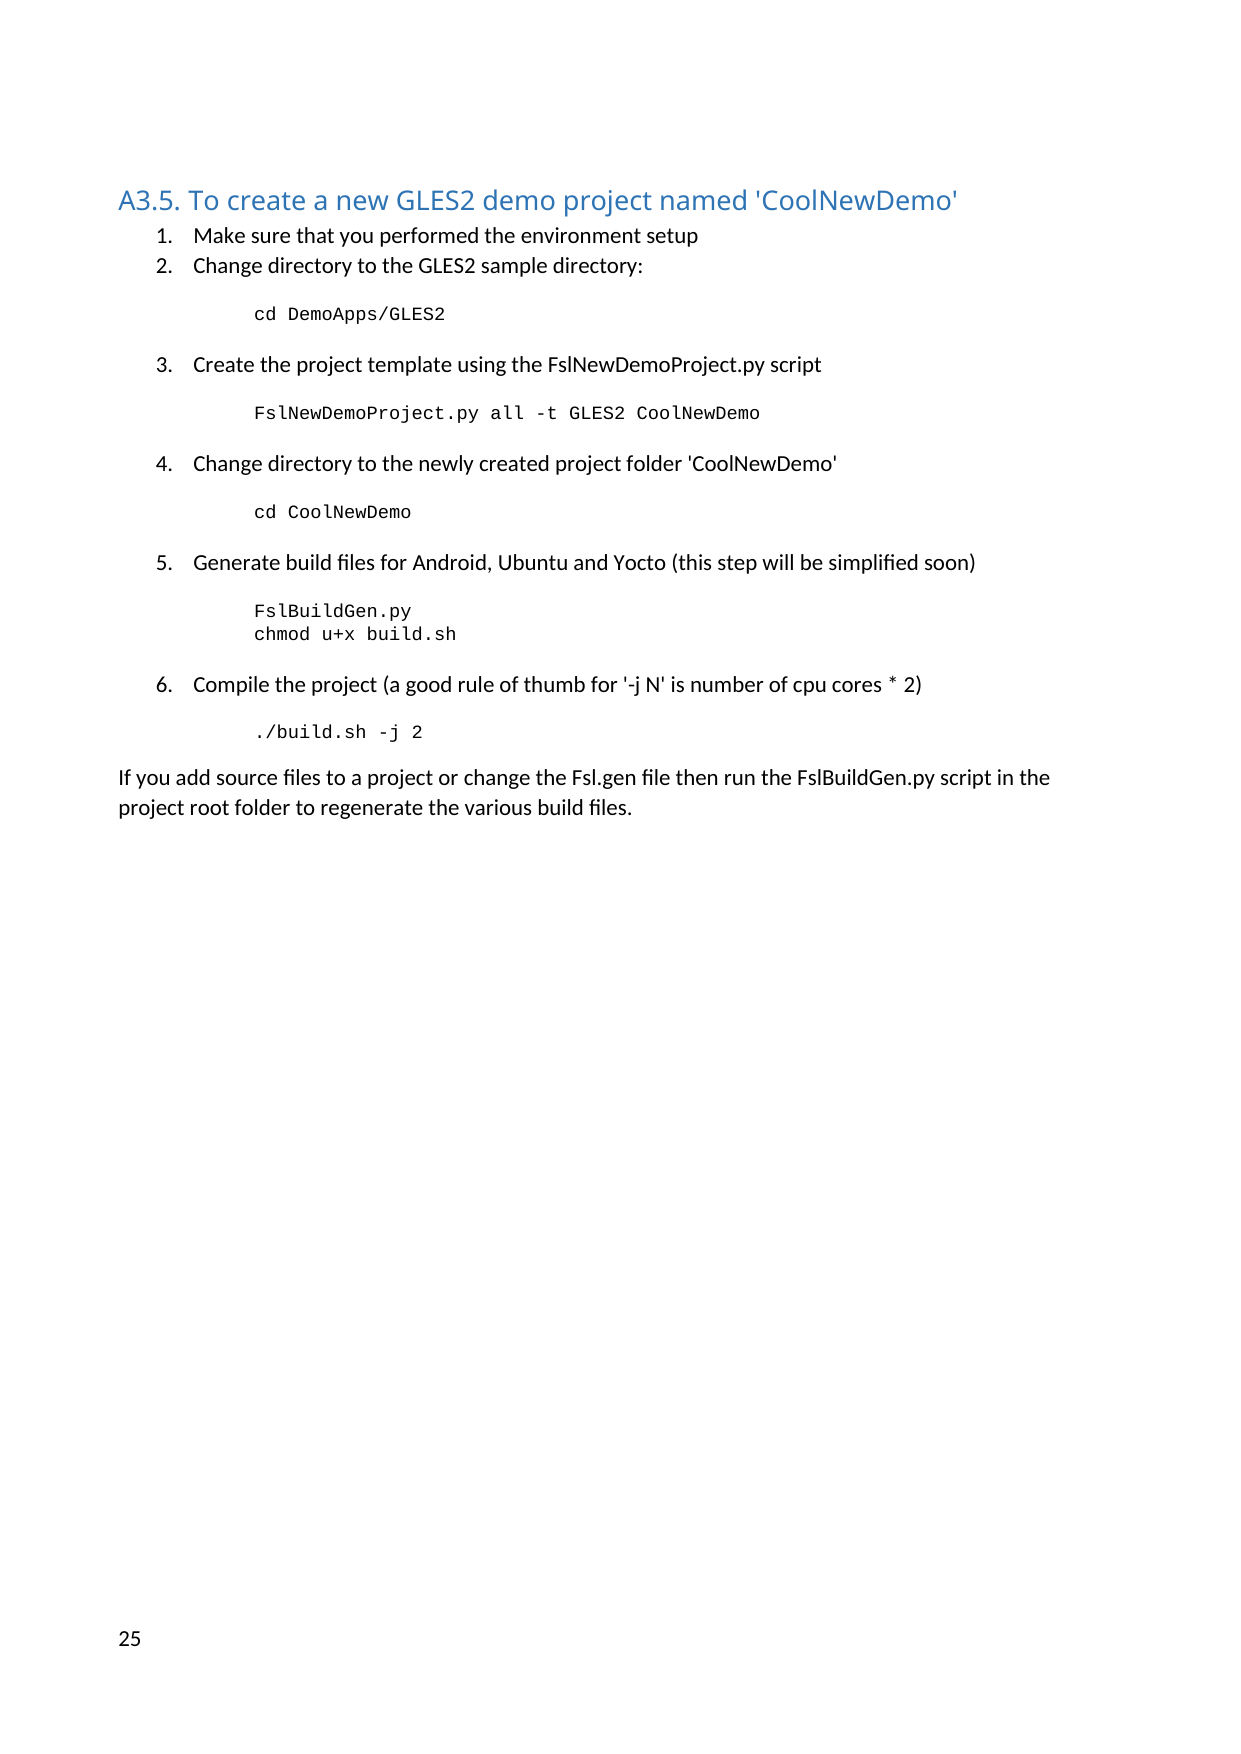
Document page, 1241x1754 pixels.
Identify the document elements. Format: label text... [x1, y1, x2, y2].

list cd DemoApps/GLES2 [193, 304, 1122, 326]
list Change directory to the GLES2 sample directory: [156, 251, 1122, 279]
text If you add source files to a project or change the Fsl.gen file then run the FslBuildGen.py script in the project root folder to regenerate the various build files. [118, 763, 1122, 821]
list ./build.sh -j 2 [193, 723, 1122, 744]
list FslBuildGen.py [193, 601, 1122, 623]
list Create the project template using the FslNewDemoProject.py script [156, 350, 1122, 378]
list FslNewDemoProject.py all -t GLES2 CoolNewDemo [193, 403, 1122, 425]
list chmod u+x build.sh [193, 624, 1122, 646]
list Change directory to the newly created project folder 'CoolNewDemo' [156, 449, 1122, 477]
list cd CoolNewDemo [193, 502, 1122, 524]
text To create a new GLES2 demo project named 'CoolNewDemo' [118, 181, 1122, 218]
list Make sure that you performed the environment setup [156, 221, 1122, 249]
list Compile the project (a good rule of thumb for '-j N' is number of cpu cores * 2) [156, 670, 1122, 698]
list Generate build files for Android, Ubuntu and Yocto (this step will be simplified soon) [156, 548, 1122, 576]
